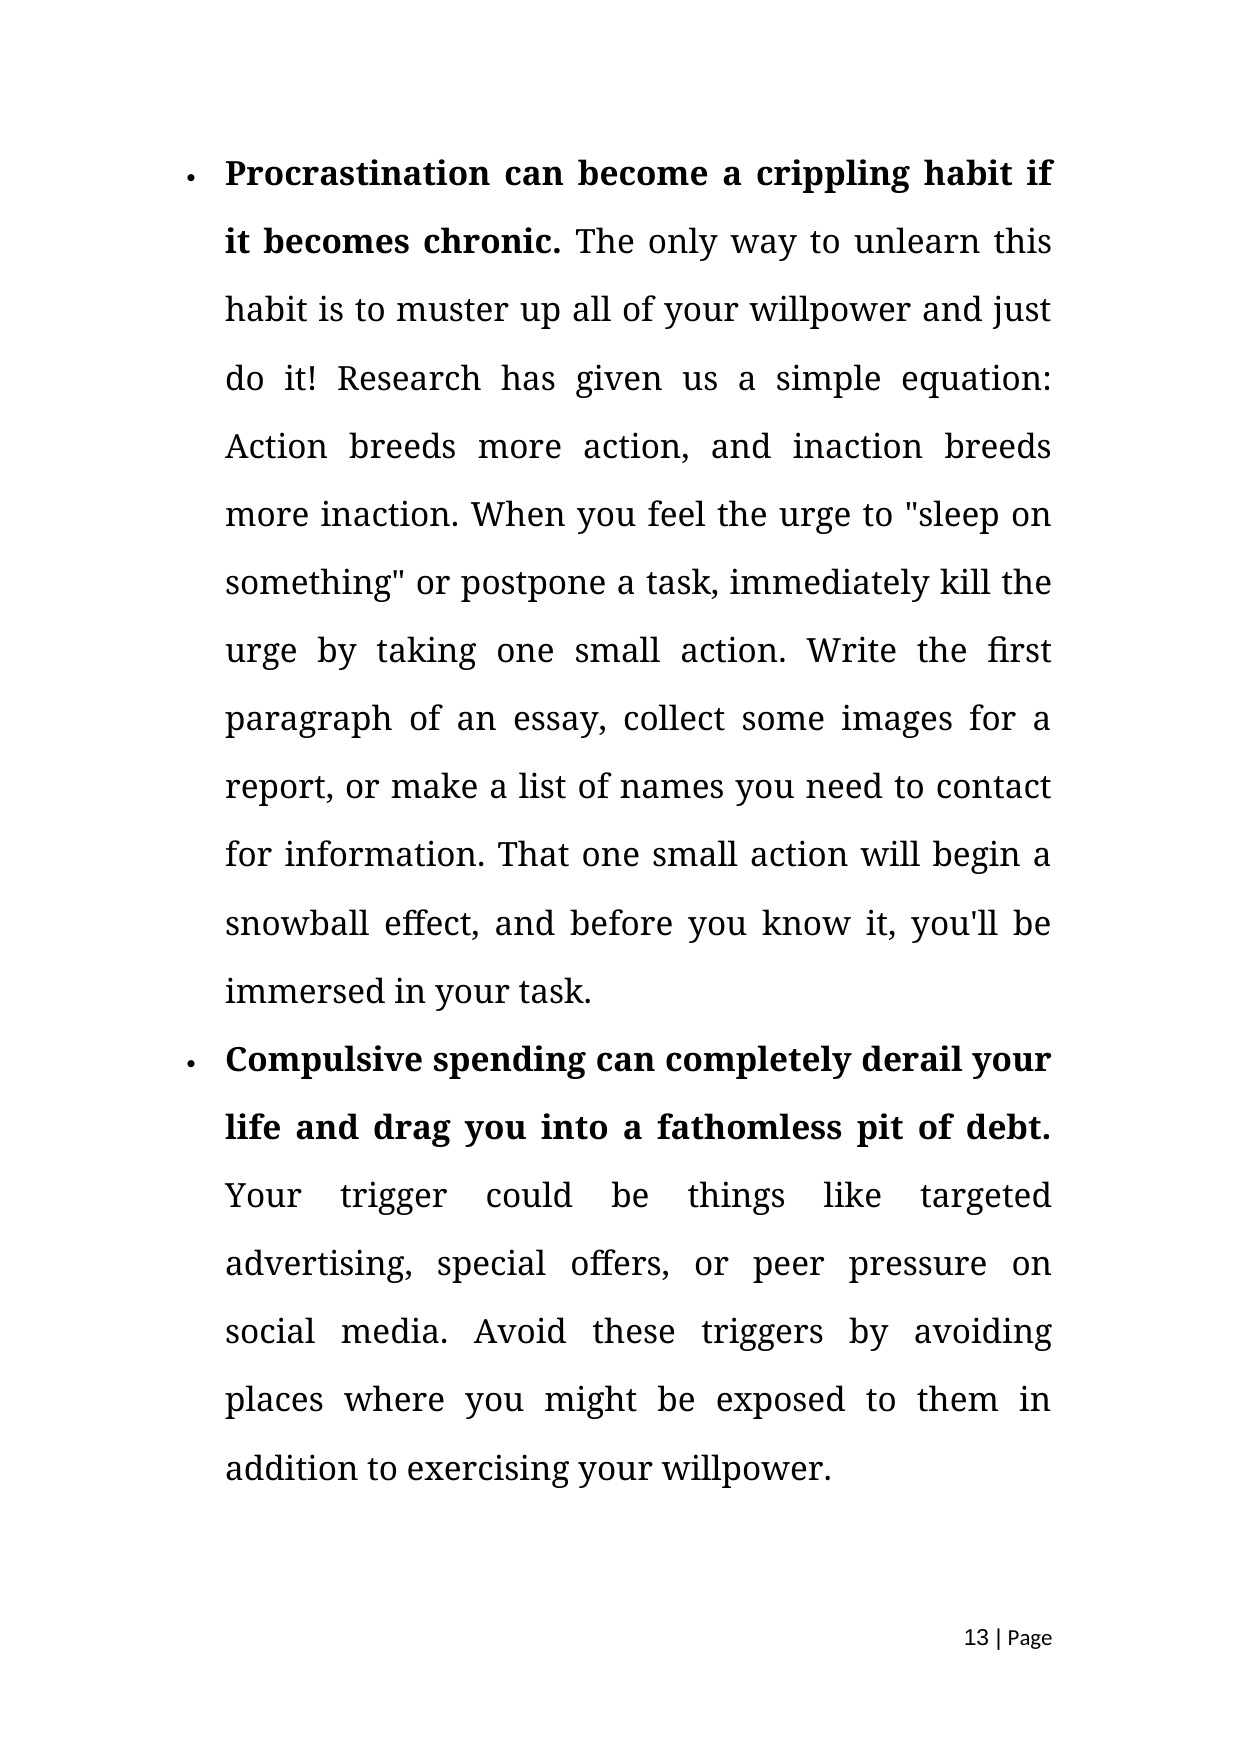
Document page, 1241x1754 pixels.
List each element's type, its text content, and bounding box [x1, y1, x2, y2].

list Compulsive spending can completely derail your life and drag you into a fathomless pit of debt. Your trigger could be things like targeted advertising, special offers, or peer pressure on social media. Avoid these triggers by avoiding places where you might be exposed to them in addition to exercising your willpower. [187, 1036, 1053, 1490]
list Procrastination can become a crippling habit if it becomes chronic. The only way to unlearn this habit is to muster up all of your willpower and just do it! Research has given us a simple equation: Action breeds more action, and inaction breeds more inaction. When you feel the urge to "sleep on something" or postpone a task, immediately kill the urge by taking one small action. Write the first paragraph of an essay, collect some images for a report, or make a list of names you need to contact for information. That one small action will begin a snowball effect, and before you know it, you'll be immersed in your task. [187, 150, 1053, 1013]
